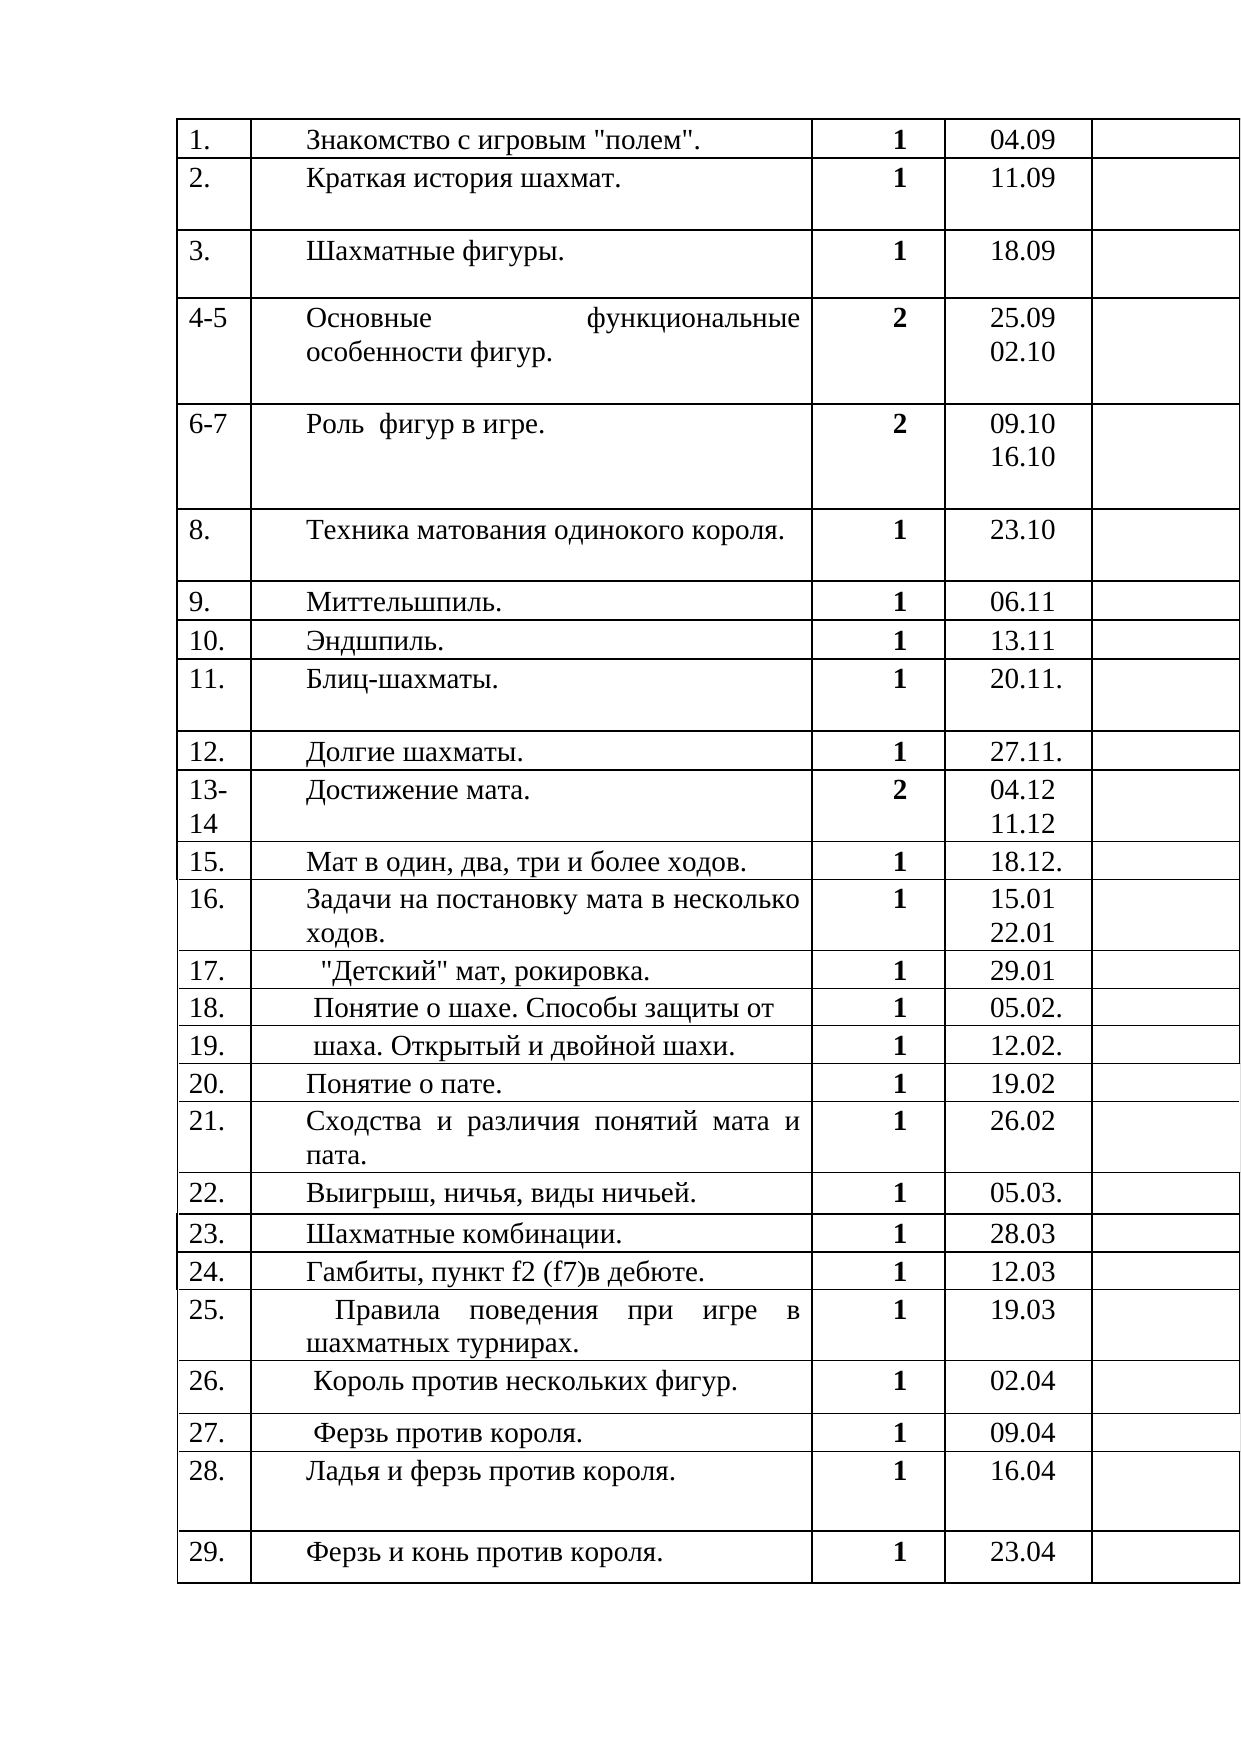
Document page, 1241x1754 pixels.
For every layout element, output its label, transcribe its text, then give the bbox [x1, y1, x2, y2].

table_cell 15. [178, 842, 250, 879]
table_cell 12.02. [946, 1026, 1091, 1063]
table_cell 17. [178, 951, 250, 988]
table_cell Задачи на постановку мата в несколько ходов. [252, 880, 811, 950]
table_cell [1093, 1290, 1239, 1360]
table_cell 26. [178, 1361, 250, 1413]
table_cell Знакомство с игровым "полем". [252, 120, 811, 157]
table_cell 28. [178, 1452, 250, 1530]
table_cell 1 [813, 660, 944, 730]
table_cell [1093, 1452, 1239, 1530]
table_cell 20.11. [946, 660, 1091, 730]
table_cell 1 [813, 1102, 944, 1172]
table_cell 22. [178, 1173, 250, 1213]
table_cell [1093, 880, 1239, 950]
table_cell 1 [813, 1215, 944, 1251]
table_cell [1093, 1026, 1239, 1063]
table_cell Выигрыш, ничья, виды ничьей. [252, 1173, 811, 1213]
table_cell 27. [178, 1414, 250, 1451]
table_cell 28.03 [946, 1215, 1091, 1251]
table_cell 1 [813, 1026, 944, 1063]
table_cell 12. [178, 732, 250, 769]
table_cell [1093, 1173, 1239, 1213]
table_cell Ладья и ферзь против короля. [252, 1452, 811, 1530]
table_cell Ферзь и конь против короля. [252, 1532, 811, 1582]
table_cell 1 [813, 1173, 944, 1213]
table_cell 1 [813, 880, 944, 950]
table_cell 1 [813, 120, 944, 157]
table_cell 04.09 [946, 120, 1091, 157]
table_cell [1093, 510, 1239, 580]
table_cell Эндшпиль. [252, 621, 811, 658]
table_cell 2. [178, 159, 250, 229]
table_cell 06.11 [946, 582, 1091, 619]
table_cell 8. [178, 510, 250, 580]
table_cell 13-14 [178, 771, 250, 841]
table_cell 05.02. [946, 989, 1091, 1025]
table_cell [1093, 989, 1239, 1025]
table_cell 6-7 [178, 405, 250, 508]
table_cell Сходства и различия понятий мата и пата. [252, 1102, 811, 1172]
table_cell 9. [178, 582, 250, 619]
table_cell Понятие о шахе. Способы защиты от [252, 989, 811, 1025]
table_cell Достижение мата. [252, 771, 811, 841]
table_cell 1 [813, 510, 944, 580]
table_cell 26.02 [946, 1102, 1091, 1172]
table_cell Техника матования одинокого короля. [252, 510, 811, 580]
table_cell [1093, 582, 1239, 619]
table_cell 19.03 [946, 1290, 1091, 1360]
table_cell [1093, 405, 1239, 508]
table_cell 29. [178, 1531, 250, 1582]
table_cell 29.01 [946, 951, 1091, 988]
table_cell 1. [178, 120, 250, 157]
table_cell 1 [813, 1253, 944, 1289]
table_cell 04.12 11.12 [946, 771, 1091, 841]
table_cell Миттельшпиль. [252, 582, 811, 619]
table_cell [1093, 1361, 1239, 1413]
table_cell 10. [178, 621, 250, 658]
table_cell [1093, 231, 1239, 297]
table_cell Основные функциональные особенности фигур. [252, 299, 811, 402]
table_cell 1 [813, 842, 944, 879]
table_cell 1 [813, 621, 944, 658]
table_cell 1 [813, 1532, 944, 1582]
table_cell [1093, 1064, 1240, 1101]
table_cell Король против нескольких фигур. [252, 1361, 811, 1413]
table_cell [1093, 120, 1239, 157]
table_cell Роль фигур в игре. [252, 405, 811, 508]
table_cell 19.02 [946, 1064, 1091, 1101]
table_cell 2 [813, 771, 944, 841]
table_cell 02.04 [946, 1361, 1091, 1413]
table_cell 25.09 02.10 [946, 299, 1091, 402]
table_cell 1 [813, 989, 944, 1025]
table_cell Краткая история шахмат. [252, 159, 811, 229]
table_cell [1093, 732, 1239, 769]
table_cell 23.04 [946, 1532, 1091, 1582]
table_cell 11.09 [946, 159, 1091, 229]
table_cell 23.10 [946, 510, 1091, 580]
table_cell Понятие о пате. [252, 1064, 811, 1101]
table_cell 18.12. [946, 842, 1091, 879]
table_cell 1 [813, 231, 944, 297]
table_cell Правила поведения при игре в шахматных турнирах. [252, 1290, 811, 1360]
table_cell [1093, 621, 1239, 658]
table_cell 21. [178, 1102, 250, 1172]
table_cell Шахматные комбинации. [252, 1215, 811, 1251]
table_cell [1093, 1253, 1239, 1289]
table_cell 11. [178, 660, 250, 730]
table_cell 25. [178, 1290, 250, 1360]
table_cell [1093, 1414, 1240, 1451]
table_cell 1 [813, 1452, 944, 1530]
table_cell [1093, 159, 1239, 229]
table_cell [1093, 1215, 1239, 1251]
table_cell 3. [178, 231, 250, 297]
table_cell 1 [813, 1064, 944, 1101]
table_cell 27.11. [946, 732, 1091, 769]
table_cell "Детский" мат, рокировка. [252, 951, 811, 988]
table_cell 1 [813, 582, 944, 619]
table_cell 1 [813, 1361, 944, 1413]
table_cell 20. [178, 1064, 250, 1101]
table_cell 09.10 16.10 [946, 405, 1091, 508]
table_cell Гамбиты, пункт f2 (f7)в дебюте. [252, 1253, 811, 1289]
table_cell 18. [178, 989, 250, 1025]
table_cell 24. [178, 1253, 250, 1289]
table_cell 1 [813, 159, 944, 229]
table_cell 1 [813, 732, 944, 769]
table_cell 1 [813, 1290, 944, 1360]
table_cell [1093, 1101, 1240, 1172]
table_cell 1 [813, 951, 944, 988]
table_cell [1093, 771, 1239, 841]
table_cell 05.03. [946, 1173, 1091, 1213]
table_cell 1 [813, 1414, 944, 1451]
table_cell 16.04 [946, 1452, 1091, 1530]
table_cell [1093, 660, 1239, 730]
table_cell [1093, 951, 1239, 988]
table_cell 18.09 [946, 231, 1091, 297]
table_cell 13.11 [946, 621, 1091, 658]
table_cell 2 [813, 299, 944, 402]
table_cell Долгие шахматы. [252, 732, 811, 769]
table_cell 09.04 [946, 1414, 1091, 1451]
table_cell 12.03 [946, 1253, 1091, 1289]
table_cell 2 [813, 405, 944, 508]
table_cell [1093, 299, 1239, 402]
table_cell 15.01 22.01 [946, 880, 1091, 950]
table_cell [1093, 842, 1239, 879]
table_cell [1093, 1532, 1239, 1582]
table_cell 16. [178, 880, 250, 950]
table_cell Мат в один, два, три и более ходов. [252, 842, 811, 879]
table_cell 4-5 [178, 299, 250, 402]
table_cell 23. [178, 1214, 250, 1251]
table_cell шаха. Открытый и двойной шахи. [252, 1026, 811, 1063]
table_cell Шахматные фигуры. [252, 231, 811, 297]
table_cell Блиц-шахматы. [252, 660, 811, 730]
table_cell Ферзь против короля. [252, 1414, 811, 1451]
table_cell 19. [178, 1026, 250, 1063]
